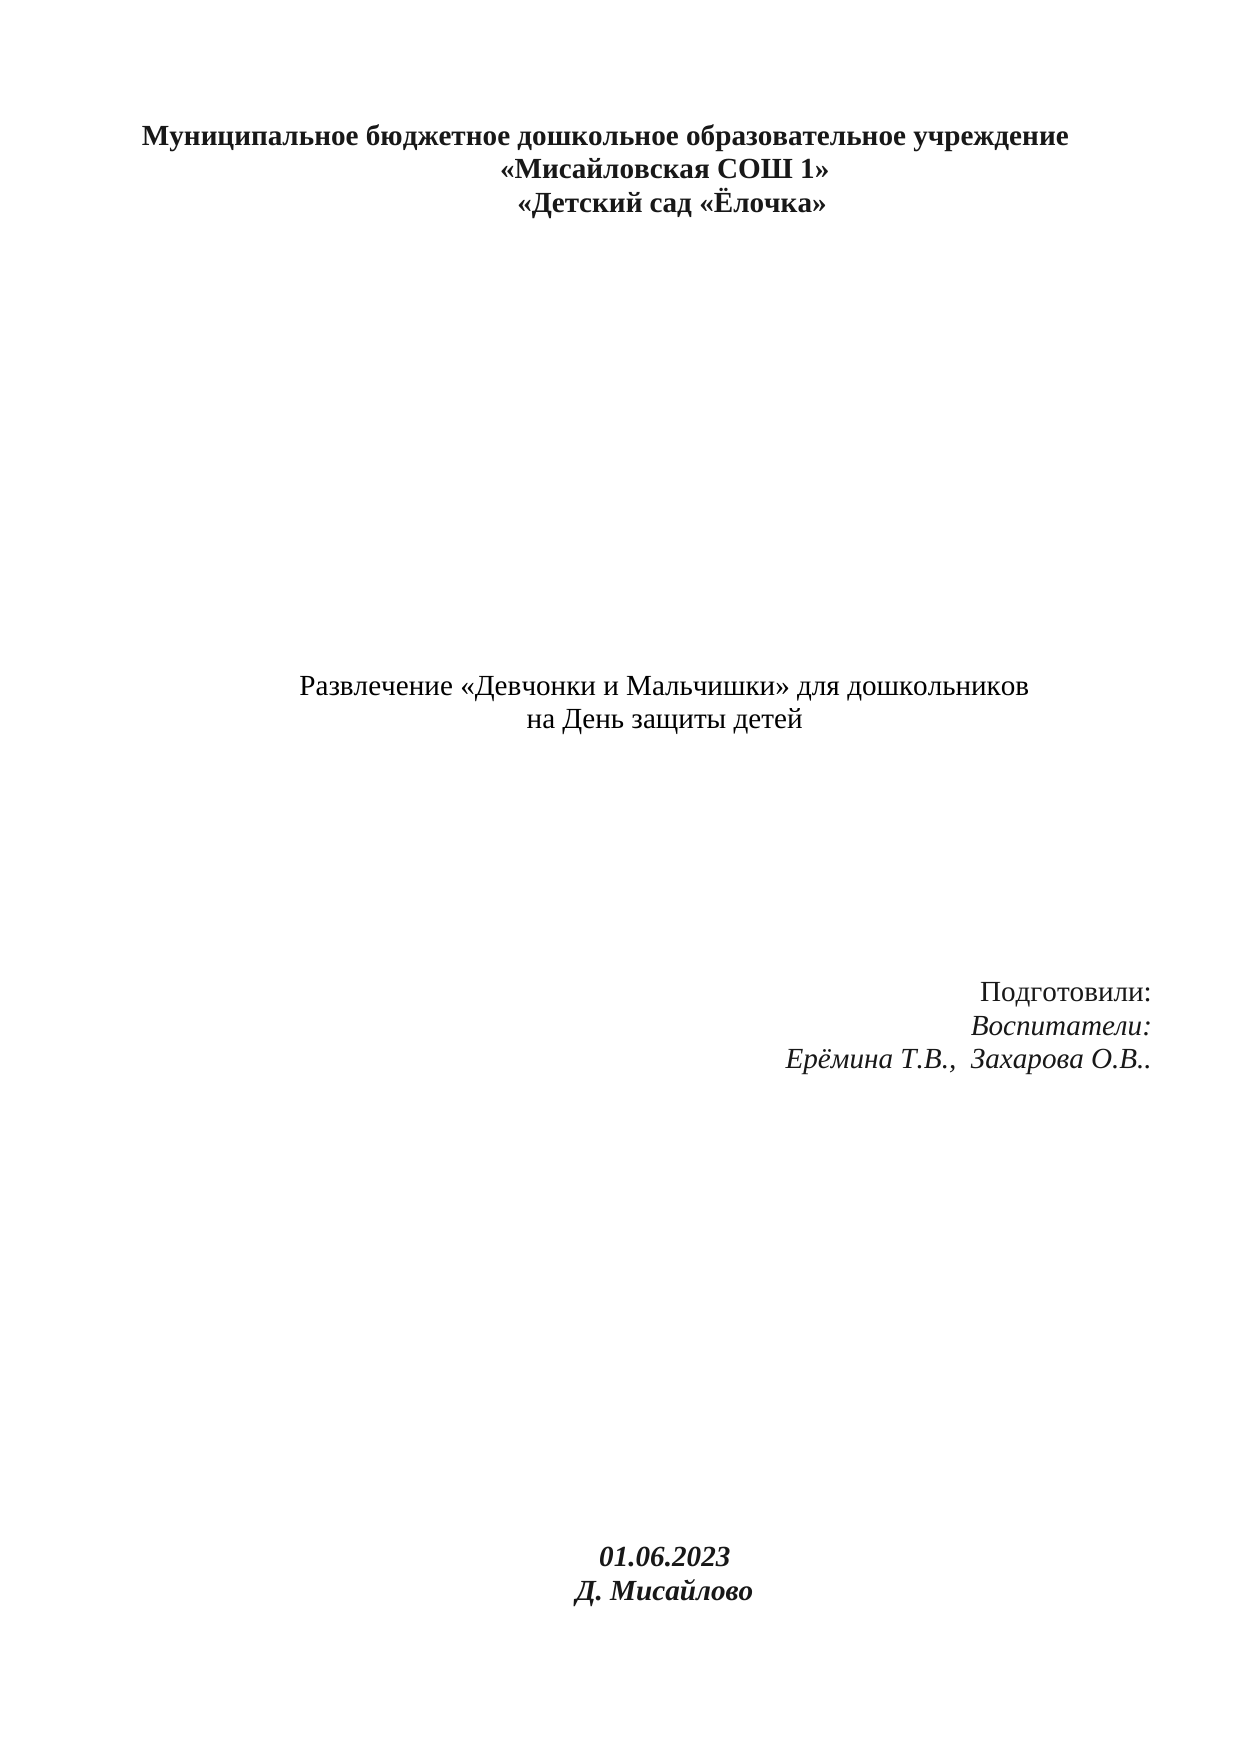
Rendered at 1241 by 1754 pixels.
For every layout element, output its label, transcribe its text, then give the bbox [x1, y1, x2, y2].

text 01.06.2023 [177, 1539, 1152, 1573]
text «Детский сад «Ёлочка» [192, 185, 1152, 219]
text «Мисайловская СОШ 1» [177, 152, 1152, 185]
text Муниципальное бюджетное дошкольное образовательное учреждение [59, 118, 1152, 152]
text Развлечение «Девчонки и Мальчишки» для дошкольников на День защиты детей [177, 668, 1152, 735]
text Д. Мисайлово [177, 1573, 1152, 1606]
text Подготовили: [177, 974, 1152, 1008]
text Воспитатели: Ерёмина Т.В., Захарова О.В.. [59, 1008, 1152, 1075]
